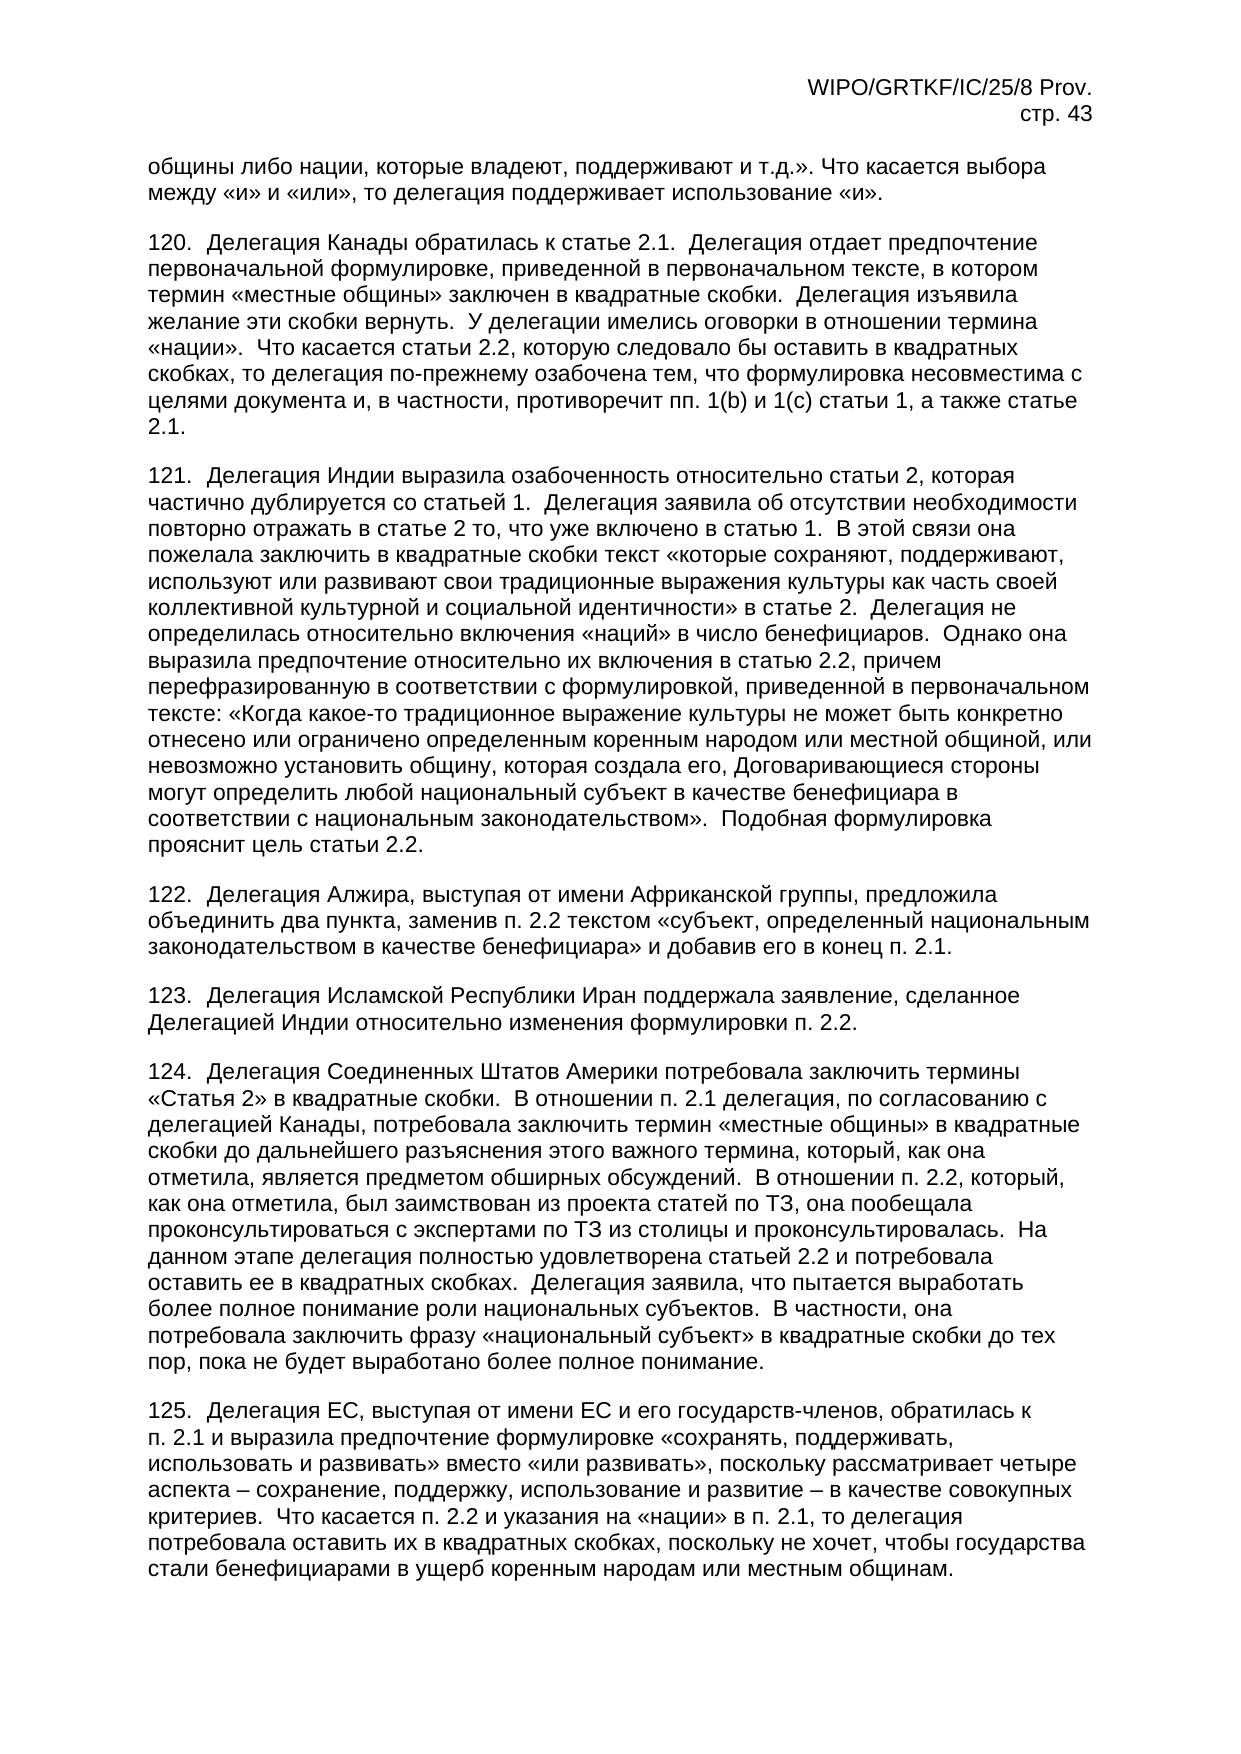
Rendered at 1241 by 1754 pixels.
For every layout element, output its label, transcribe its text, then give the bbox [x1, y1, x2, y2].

text Делегация Канады обратилась к статье 2.1. Делегация отдает предпочтение первоначальной формулировке, приведенной в первоначальном тексте, в котором термин «местные общины» заключен в квадратные скобки. Делегация изъявила желание эти скобки вернуть. У делегации имелись оговорки в отношении термина «нации». Что касается статьи 2.2, которую следовало бы оставить в квадратных скобках, то делегация по-прежнему озабочена тем, что формулировка несовместима с целями документа и, в частности, противоречит пп. 1(b) и 1(c) статьи 1, а также статье 2.1. [148, 228, 1093, 439]
text Делегация Исламской Республики Иран поддержала заявление, сделанное Делегацией Индии относительно изменения формулировки п. 2.2. [148, 982, 1093, 1035]
text Делегация Алжира, выступая от имени Африканской группы, предложила объединить два пункта, заменив п. 2.2 текстом «субъект, определенный национальным законодательством в качестве бенефициара» и добавив его в конец п. 2.1. [148, 881, 1093, 959]
text Делегация ЕС, выступая от имени ЕС и его государств-членов, обратилась к п. 2.1 и выразила предпочтение формулировке «сохранять, поддерживать, использовать и развивать» вместо «или развивать», поскольку рассматривает четыре аспекта – сохранение, поддержку, использование и развитие – в качестве совокупных критериев. Что касается п. 2.2 и указания на «нации» в п. 2.1, то делегация потребовала оставить их в квадратных скобках, поскольку не хочет, чтобы государства стали бенефициарами в ущерб коренным народам или местным общинам. [148, 1397, 1093, 1582]
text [148, 153, 1093, 206]
text Делегация Индии выразила озабоченность относительно статьи 2, которая частично дублируется со статьей 1. Делегация заявила об отсутствии необходимости повторно отражать в статье 2 то, что уже включено в статью 1. В этой связи она пожелала заключить в квадратные скобки текст «которые сохраняют, поддерживают, используют или развивают свои традиционные выражения культуры как часть своей коллективной культурной и социальной идентичности» в статье 2. Делегация не определилась относительно включения «наций» в число бенефициаров. Однако она выразила предпочтение относительно их включения в статью 2.2, причем перефразированную в соответствии с формулировкой, приведенной в первоначальном тексте: «Когда какое-то традиционное выражение культуры не может быть конкретно отнесено или ограничено определенным коренным народом или местной общиной, или невозможно установить общину, которая создала его, Договаривающиеся стороны могут определить любой национальный субъект в качестве бенефициара в соответствии с национальным законодательством». Подобная формулировка прояснит цель статьи 2.2. [148, 462, 1093, 858]
text Делегация Соединенных Штатов Америки потребовала заключить термины «Статья 2» в квадратные скобки. В отношении п. 2.1 делегация, по согласованию с делегацией Канады, потребовала заключить термин «местные общины» в квадратные скобки до дальнейшего разъяснения этого важного термина, который, как она отметила, является предметом обширных обсуждений. В отношении п. 2.2, который, как она отметила, был заимствован из проекта статей по ТЗ, она пообещала проконсультироваться с экспертами по ТЗ из столицы и проконсультировалась. На данном этапе делегация полностью удовлетворена статьей 2.2 и потребовала оставить ее в квадратных скобках. Делегация заявила, что пытается выработать более полное понимание роли национальных субъектов. В частности, она потребовала заключить фразу «национальный субъект» в квадратные скобки до тех пор, пока не будет выработано более полное понимание. [148, 1058, 1093, 1374]
